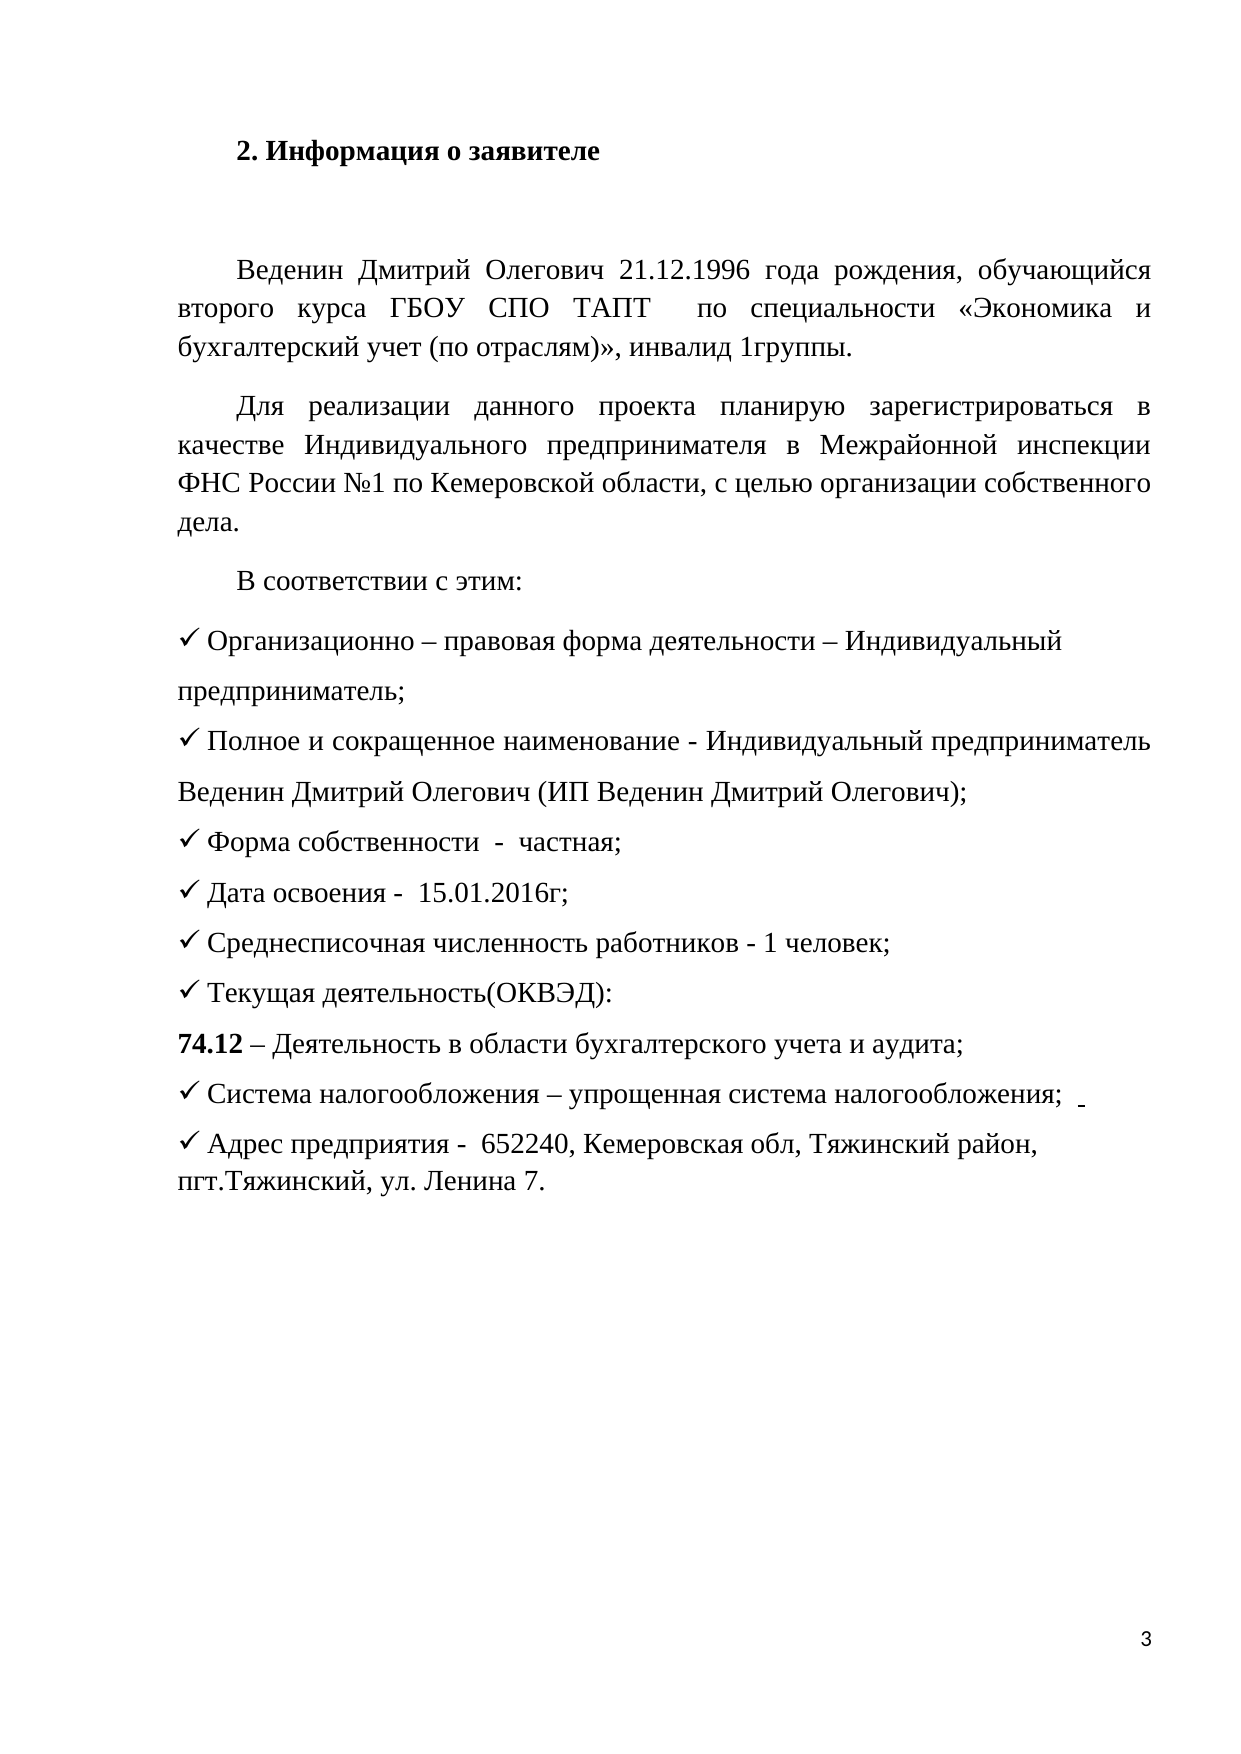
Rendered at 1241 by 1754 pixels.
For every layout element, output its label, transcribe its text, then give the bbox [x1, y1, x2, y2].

list Организационно – правовая форма деятельности – Индивидуальный предприниматель; [177, 623, 1152, 707]
list 74.12 – Деятельность в области бухгалтерского учета и аудита; [177, 1026, 1152, 1059]
text В соответствии с этим: [177, 563, 1152, 597]
text 2. Информация о заявителе [177, 133, 1152, 167]
list Форма собственности - частная; [177, 824, 1152, 858]
text Веденин Дмитрий Олегович 21.12.1996 года рождения, обучающийся второго курса ГБОУ СПО ТАПТ по специальности «Экономика и бухгалтерский учет (по отраслям)», инвалид 1группы. [177, 252, 1152, 363]
list Текущая деятельность(ОКВЭД): [177, 976, 1152, 1009]
list Среднесписочная численность работников - 1 человек; [177, 925, 1152, 959]
list Адрес предприятия - 652240, Кемеровская обл, Тяжинский район, пгт.Тяжинский, ул. Ленина 7. [177, 1127, 1152, 1196]
list Полное и сокращенное наименование - Индивидуальный предприниматель Веденин Дмитрий Олегович (ИП Веденин Дмитрий Олегович); [177, 723, 1152, 807]
text Для реализации данного проекта планирую зарегистрироваться в качестве Индивидуального предпринимателя в Межрайонной инспекции ФНС России №1 по Кемеровской области, с целью организации собственного дела. [177, 388, 1152, 538]
list Дата освоения - 15.01.2016г; [177, 875, 1152, 908]
list Система налогообложения – упрощенная система налогообложения; [177, 1076, 1152, 1110]
